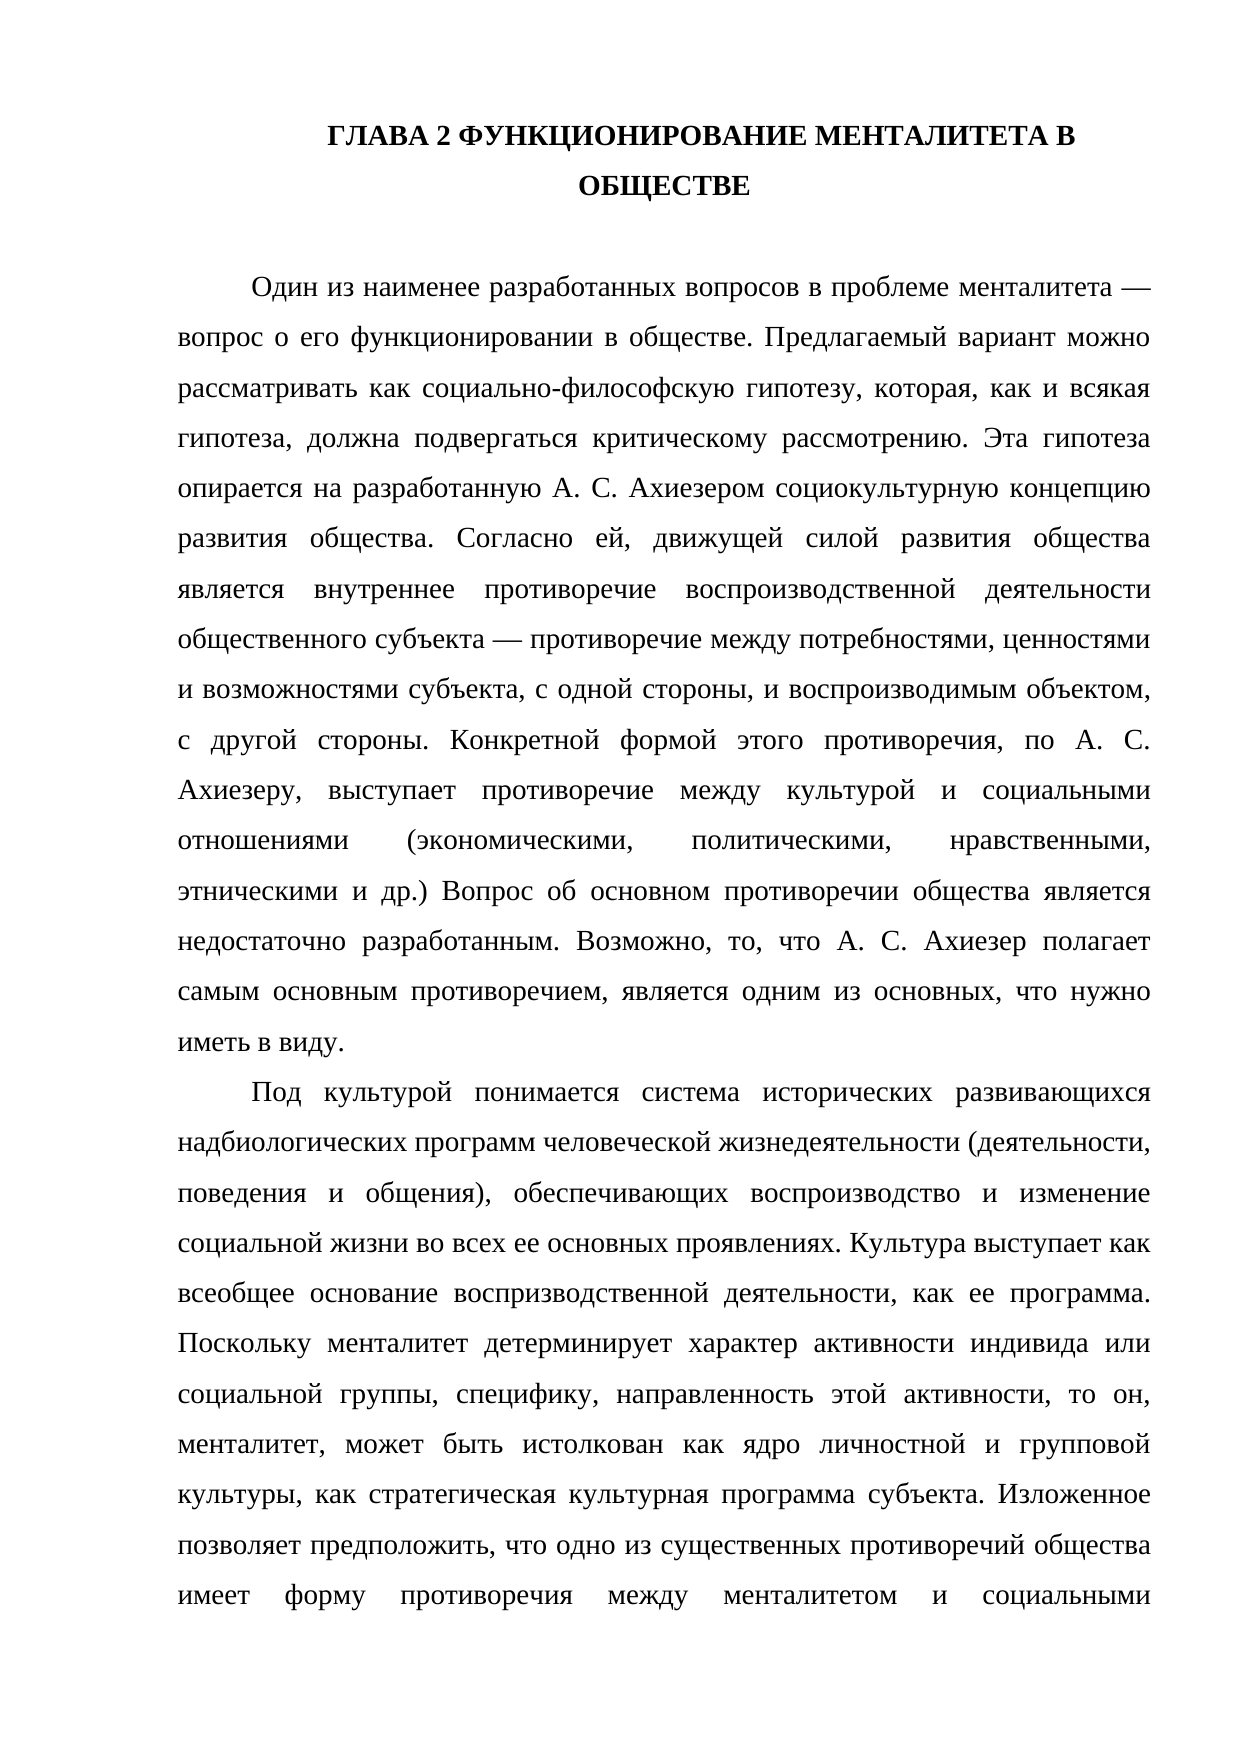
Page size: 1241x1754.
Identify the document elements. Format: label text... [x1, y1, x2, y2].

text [177, 1074, 1152, 1611]
text Один из наименее разработанных вопросов в проблеме менталитета — вопрос о его функционировании в обществе. Предлагаемый вариант можно рассматривать как социально-философскую гипотезу, которая, как и всякая гипотеза, должна подвергаться критическому рассмотрению. Эта гипотеза опирается на разработанную А. С. Ахиезером социокультурную концепцию развития общества. Согласно ей, движущей силой развития общества является внутреннее противоречие воспроизводственной деятельности общественного субъекта — противоречие между потребностями, ценностями и возможностями субъекта, с одной стороны, и воспроизводимым объектом, с другой стороны. Конкретной формой этого противоречия, по А. С. Ахиезеру, выступает противоречие между культурой и социальными отношениями (экономическими, политическими, нравственными, этническими и др.) Вопрос об основном противоречии общества является недостаточно разработанным. Возможно, то, что А. С. Ахиезер полагает самым основным противоречием, является одним из основных, что нужно иметь в виду. [177, 269, 1152, 1057]
text ГЛАВА 2 ФУНКЦИОНИРОВАНИЕ МЕНТАЛИТЕТА В ОБЩЕСТВЕ [177, 118, 1152, 202]
